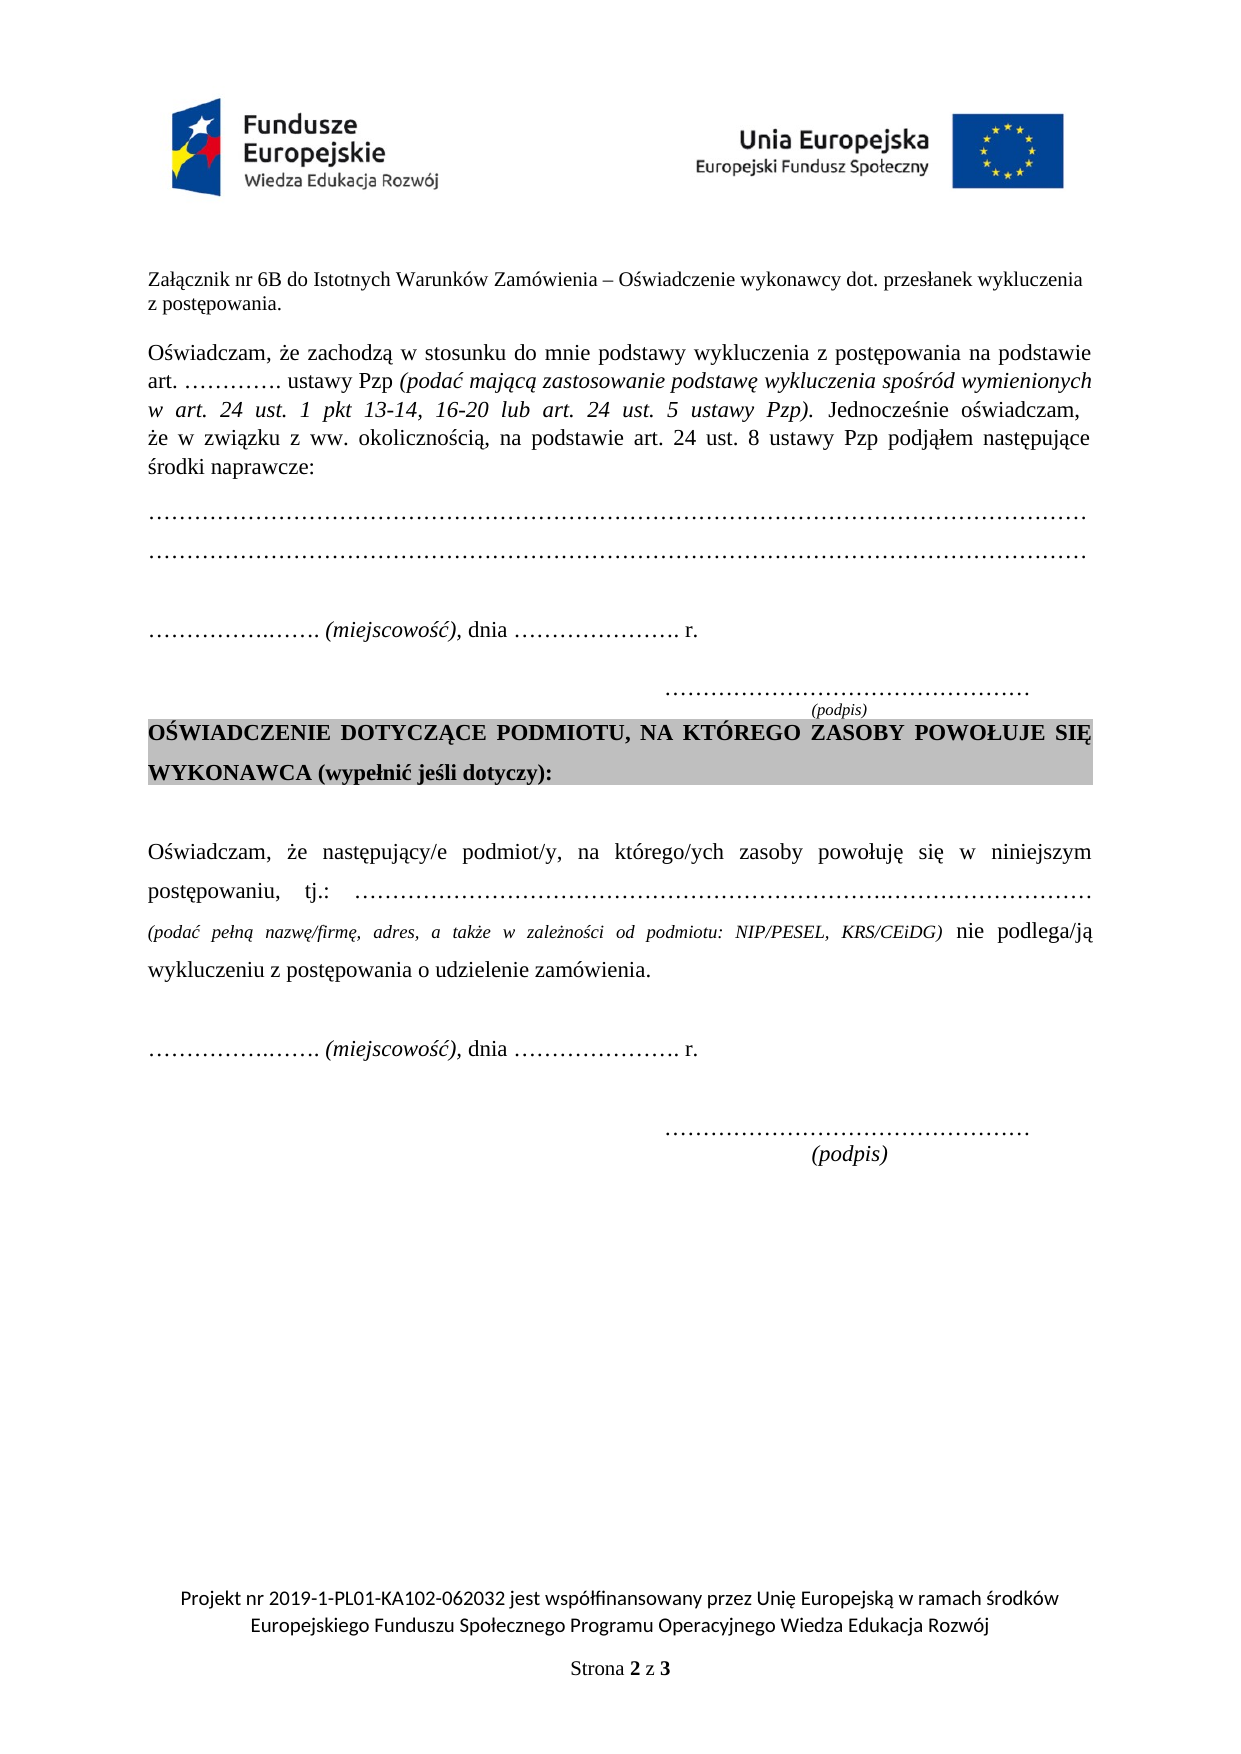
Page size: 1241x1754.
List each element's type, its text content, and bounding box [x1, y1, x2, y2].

text …………….……. (miejscowość), dnia …………………. r. [148, 1035, 1093, 1061]
text ………………………………………… [148, 674, 1093, 700]
text Oświadczam, że następujący/e podmiot/y, na którego/ych zasoby powołuję się w niniejszym postępowaniu, tj.: …………………………………………………………….……………………… (podać pełną nazwę/firmę, adres, a także w zależności od podmiotu: NIP/PESEL, KRS/CEiDG) nie podlega/ją wykluczeniu z postępowania o udzielenie zamówienia. [148, 838, 1093, 982]
text ………………………………………………………………………………………………………………………………………………………………………………………………………………………… [148, 498, 1093, 564]
picture [147, 73, 1093, 219]
text Oświadczam, że zachodzą w stosunku do mnie podstawy wykluczenia z postępowania na podstawie art. …………. ustawy Pzp (podać mającą zastosowanie podstawę wykluczenia spośród wymienionych w art. 24 ust. 1 pkt 13-14, 16-20 lub art. 24 ust. 5 ustawy Pzp). Jednocześnie oświadczam, że w związku z ww. okolicznością, na podstawie art. 24 ust. 8 ustawy Pzp podjąłem następujące środki naprawcze: [148, 339, 1093, 479]
text ………………………………………… [148, 1114, 1093, 1140]
text (podpis) [738, 1140, 1093, 1167]
text …………….……. (miejscowość), dnia …………………. r. [148, 616, 1093, 643]
text OŚWIADCZENIE DOTYCZĄCE PODMIOTU, NA KTÓREGO ZASOBY POWOŁUJE SIĘ WYKONAWCA (wypełnić jeśli dotyczy): [148, 719, 1093, 785]
text (podpis) [738, 700, 1093, 719]
